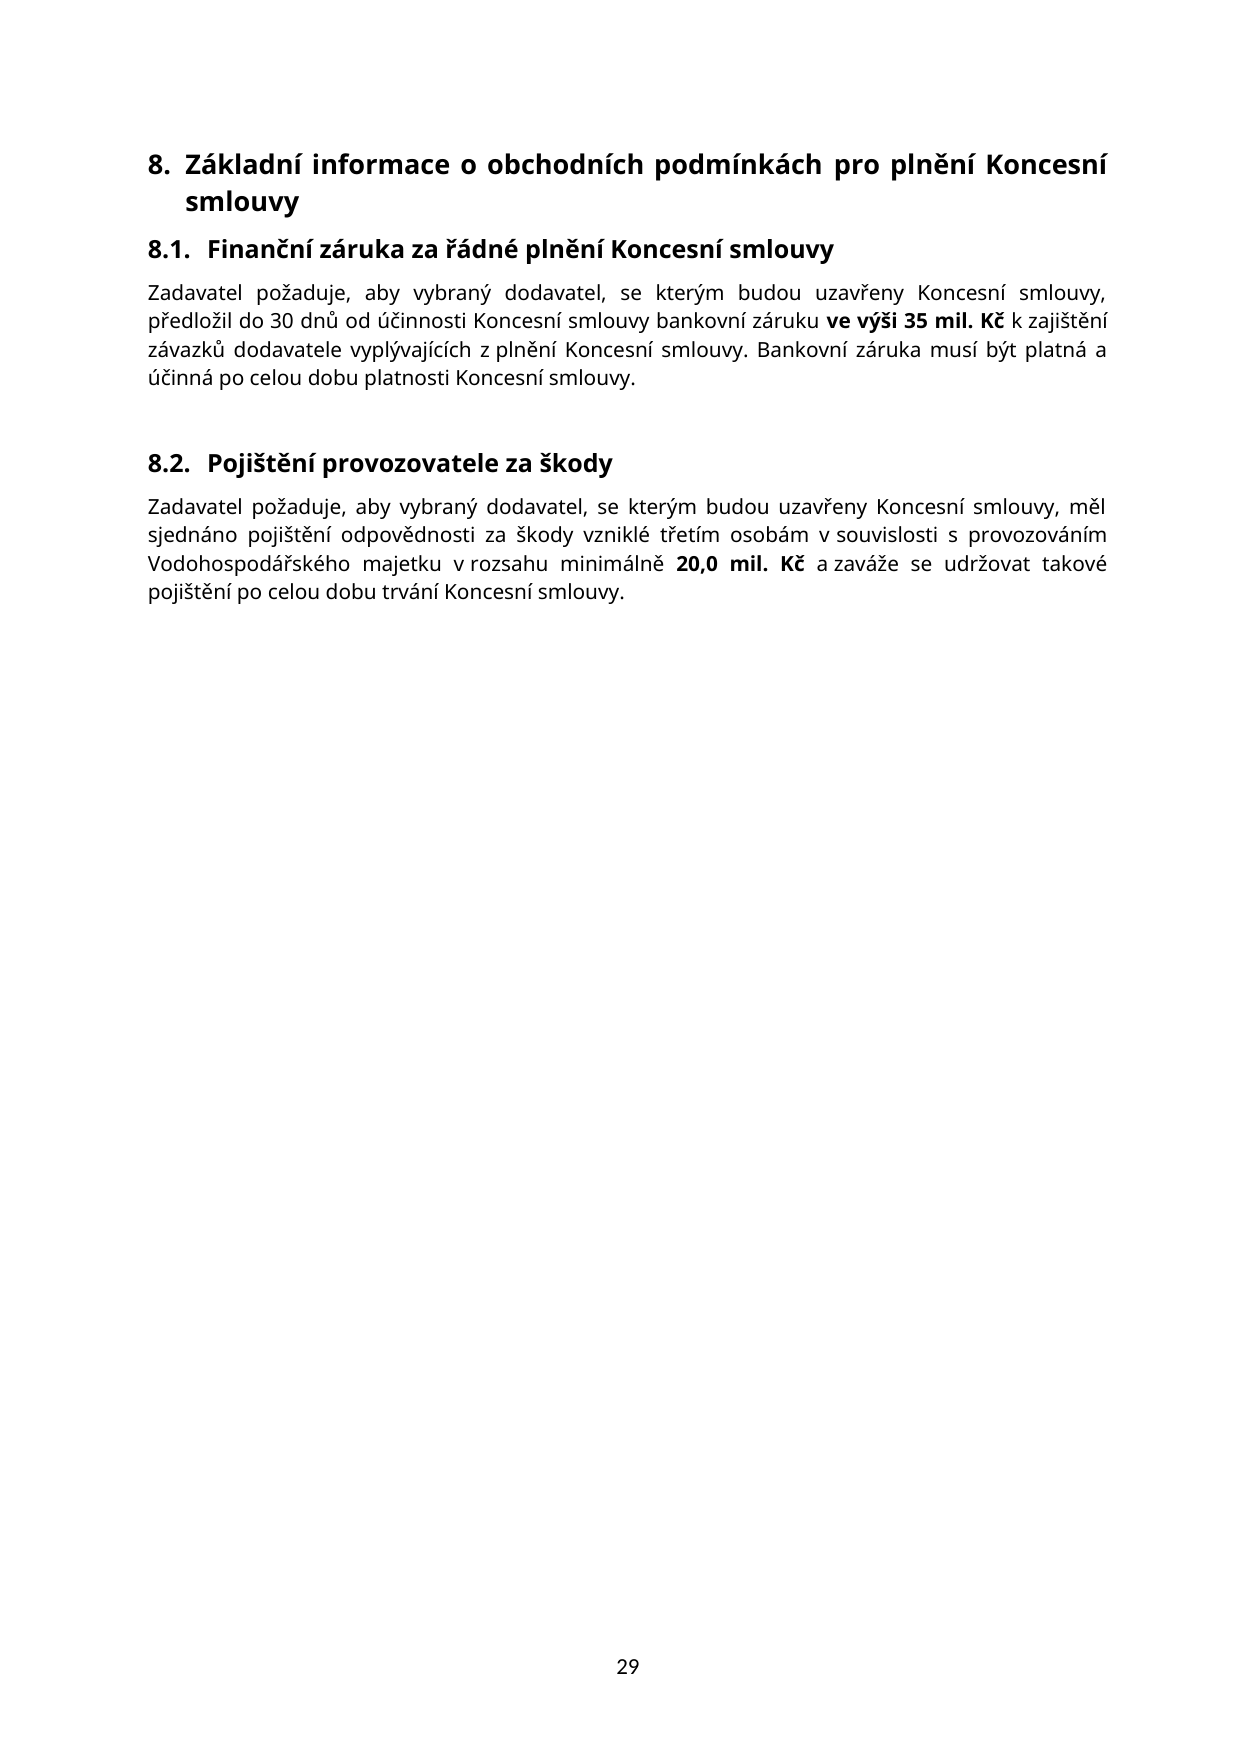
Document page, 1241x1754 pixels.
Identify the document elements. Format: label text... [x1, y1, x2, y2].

text Zadavatel požaduje, aby vybraný dodavatel, se kterým budou uzavřeny Koncesní smlouvy, měl sjednáno pojištění odpovědnosti za škody vzniklé třetím osobám v souvislosti s provozováním Vodohospodářského majetku v rozsahu minimálně 20,0 mil. Kč a zaváže se udržovat takové pojištění po celou dobu trvání Koncesní smlouvy. [148, 492, 1107, 606]
subtitle Pojištění provozovatele za škody [148, 445, 1107, 479]
text Zadavatel požaduje, aby vybraný dodavatel, se kterým budou uzavřeny Koncesní smlouvy, předložil do 30 dnů od účinnosti Koncesní smlouvy bankovní záruku ve výši 35 mil. Kč k zajištění závazků dodavatele vyplývajících z plnění Koncesní smlouvy. Bankovní záruka musí být platná a účinná po celou dobu platnosti Koncesní smlouvy. [148, 278, 1107, 392]
subtitle Základní informace o obchodních podmínkách pro plnění Koncesní smlouvy [148, 145, 1107, 219]
subtitle Finanční záruka za řádné plnění Koncesní smlouvy [148, 232, 1107, 266]
